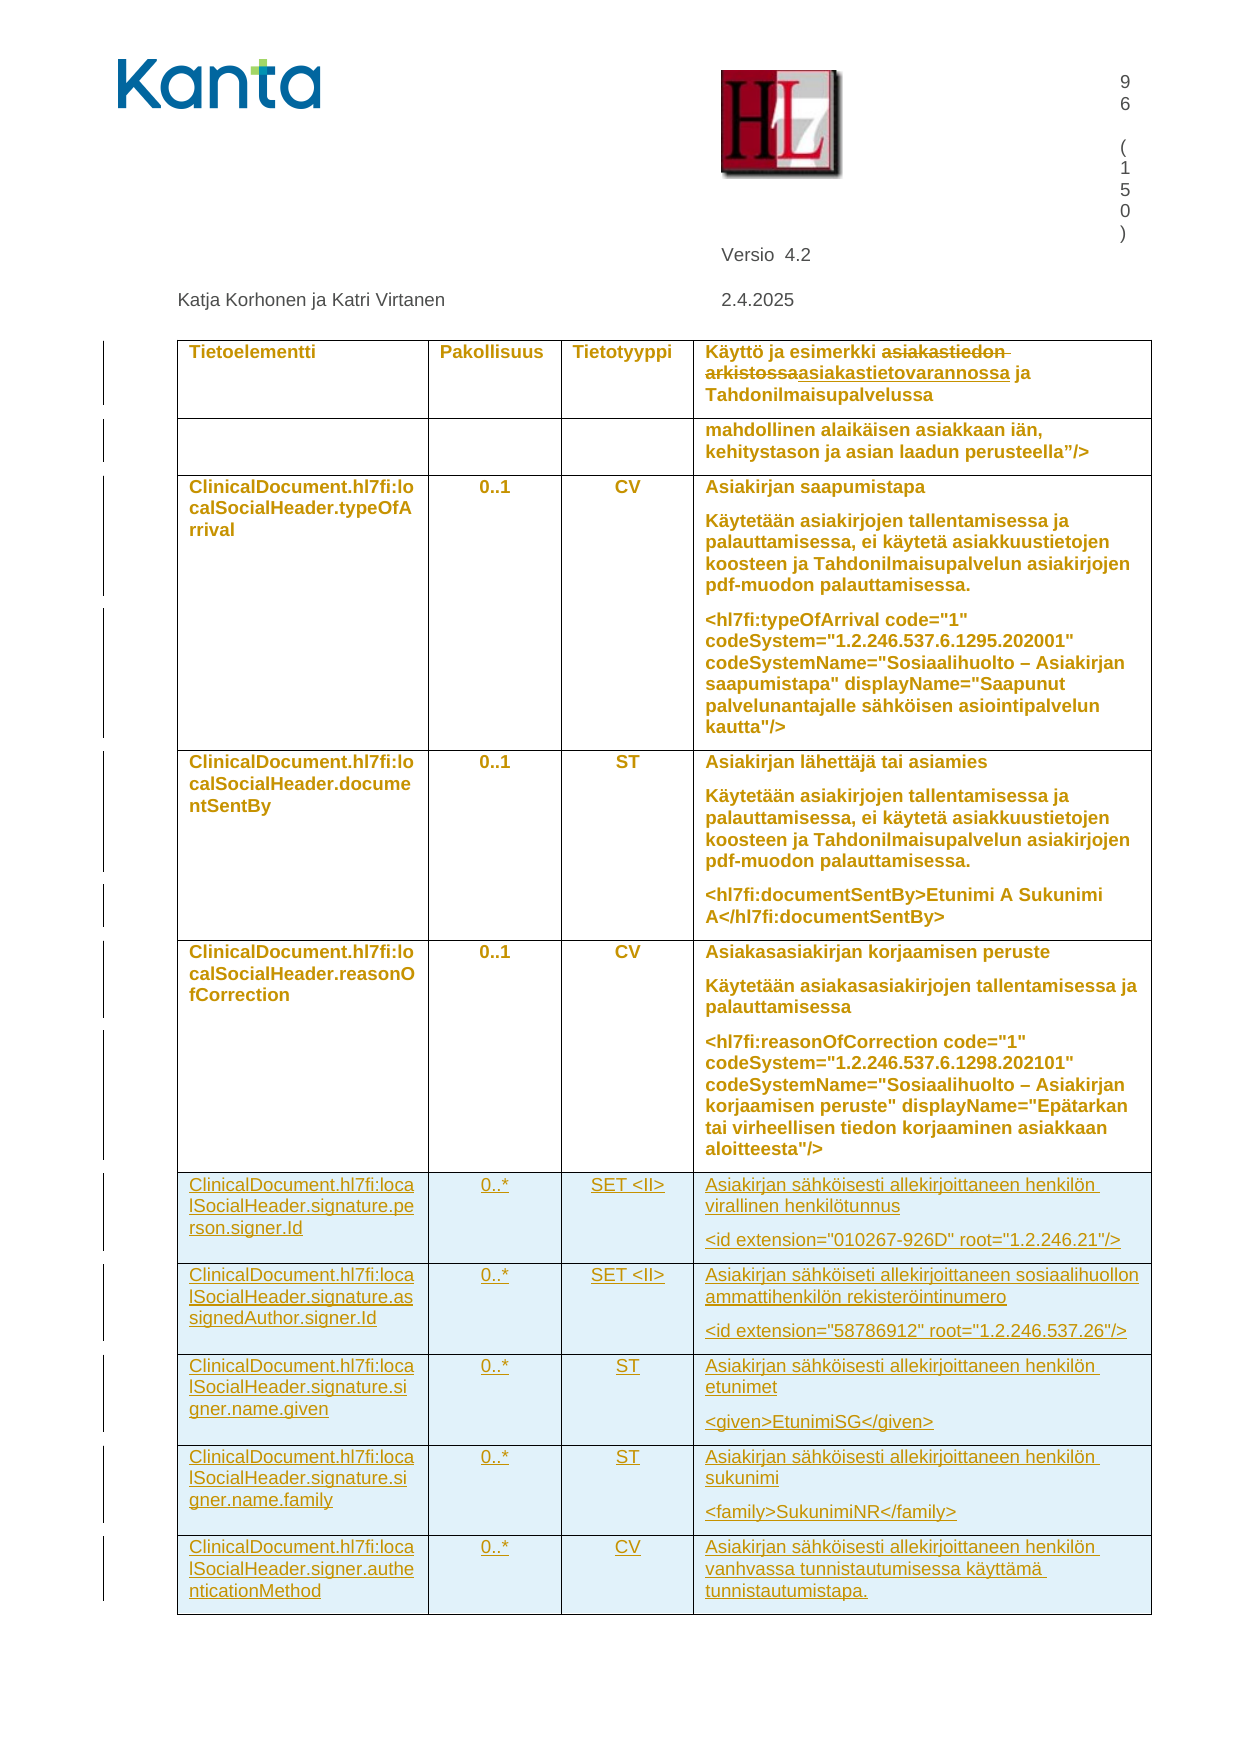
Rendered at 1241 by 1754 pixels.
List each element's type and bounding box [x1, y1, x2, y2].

picture [118, 59, 321, 109]
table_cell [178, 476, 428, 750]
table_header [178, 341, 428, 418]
picture [721, 70, 844, 179]
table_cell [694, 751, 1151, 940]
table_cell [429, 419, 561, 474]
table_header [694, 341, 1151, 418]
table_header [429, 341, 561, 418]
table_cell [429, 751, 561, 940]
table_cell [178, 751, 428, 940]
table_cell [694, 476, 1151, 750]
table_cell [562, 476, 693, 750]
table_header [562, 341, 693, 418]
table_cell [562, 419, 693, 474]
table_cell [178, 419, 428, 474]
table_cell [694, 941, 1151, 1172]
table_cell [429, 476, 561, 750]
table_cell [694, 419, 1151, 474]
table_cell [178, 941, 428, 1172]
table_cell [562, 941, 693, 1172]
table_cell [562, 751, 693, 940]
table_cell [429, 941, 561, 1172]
